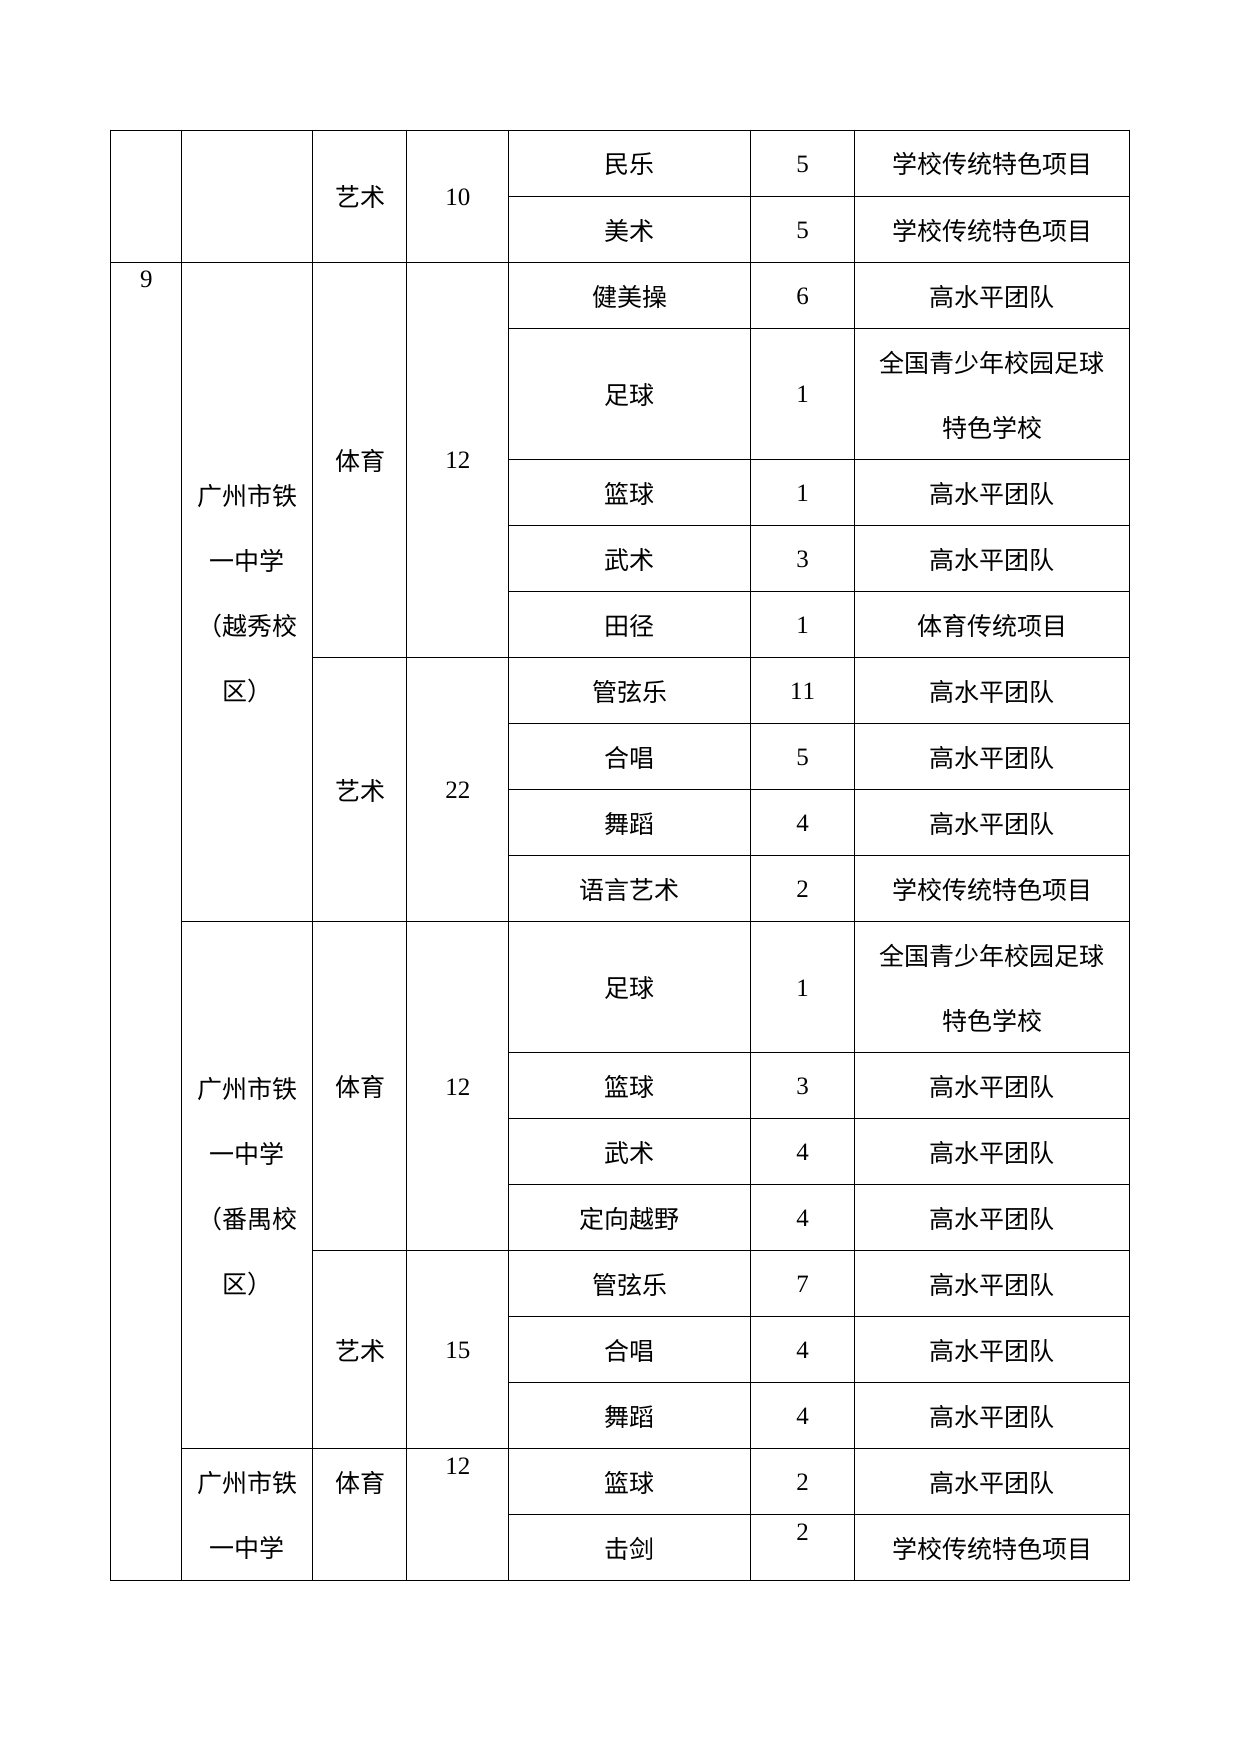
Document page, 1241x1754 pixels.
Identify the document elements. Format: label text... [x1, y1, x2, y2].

table_cell 足球 [509, 329, 750, 459]
table_cell 美术 [509, 197, 750, 262]
table_cell 1 [751, 460, 854, 525]
table_cell 高水平团队 [855, 1449, 1129, 1514]
table_cell 管弦乐 [509, 1251, 750, 1316]
table_cell 武术 [509, 526, 750, 591]
table_cell 全国青少年校园足球 特色学校 [855, 922, 1129, 1052]
table_cell 体育 [313, 922, 406, 1250]
table_cell 管弦乐 [509, 658, 750, 723]
table_cell 3 [751, 1053, 854, 1118]
table_cell 学校传统特色项目 [855, 856, 1129, 921]
table_cell 5 [751, 724, 854, 789]
table_cell 舞蹈 [509, 1383, 750, 1448]
table_cell 10 [407, 131, 508, 262]
table_cell 4 [751, 1185, 854, 1250]
table_cell 4 [751, 790, 854, 855]
table_cell 1 [751, 922, 854, 1052]
table_cell 高水平团队 [855, 1383, 1129, 1448]
table_cell 语言艺术 [509, 856, 750, 921]
table_cell 民乐 [509, 131, 750, 196]
table_cell 4 [751, 1317, 854, 1382]
table_cell 篮球 [509, 1449, 750, 1514]
table_cell 艺术 [313, 131, 406, 262]
table_cell 体育 [313, 263, 406, 657]
table_cell 健美操 [509, 263, 750, 328]
table_cell 11 [751, 658, 854, 723]
table_cell 高水平团队 [855, 1317, 1129, 1382]
table_cell 广州市铁一中学（越秀校区） [182, 263, 312, 921]
table_cell 篮球 [509, 460, 750, 525]
table_cell 4 [751, 1383, 854, 1448]
table_cell 5 [751, 197, 854, 262]
table_cell 篮球 [509, 1053, 750, 1118]
table_cell 定向越野 [509, 1185, 750, 1250]
table_cell 2 [751, 1449, 854, 1514]
table_cell 学校传统特色项目 [855, 197, 1129, 262]
table_cell 艺术 [313, 658, 406, 921]
table_cell 合唱 [509, 724, 750, 789]
table_cell 足球 [509, 922, 750, 1052]
table_cell 3 [751, 526, 854, 591]
table_cell 12 [407, 1449, 508, 1580]
table_cell 广州市铁一中学（番禺校区） [182, 922, 312, 1448]
table_cell 学校传统特色项目 [855, 131, 1129, 196]
table_cell 合唱 [509, 1317, 750, 1382]
table_cell 6 [751, 263, 854, 328]
table_cell 广州市铁一中学（白云校区） [182, 1449, 312, 1580]
table_cell 武术 [509, 1119, 750, 1184]
table_cell 高水平团队 [855, 263, 1129, 328]
table_cell 高水平团队 [855, 658, 1129, 723]
table_cell 7 [751, 1251, 854, 1316]
table_cell 12 [407, 263, 508, 657]
table_cell 体育传统项目 [855, 592, 1129, 657]
table_cell 艺术 [313, 1251, 406, 1448]
table_cell 全国青少年校园足球 特色学校 [855, 329, 1129, 459]
table_cell 1 [751, 329, 854, 459]
table_cell 15 [407, 1251, 508, 1448]
table_cell 4 [751, 1119, 854, 1184]
table_cell 高水平团队 [855, 526, 1129, 591]
table_cell 2 [751, 856, 854, 921]
table_cell 2 [751, 1515, 854, 1580]
table_cell 12 [407, 922, 508, 1250]
table_cell 5 [751, 131, 854, 196]
table_cell 学校传统特色项目 [855, 1515, 1129, 1580]
table_cell 高水平团队 [855, 1251, 1129, 1316]
table_cell 9 [111, 263, 181, 1580]
table_cell 击剑 [509, 1515, 750, 1580]
table_cell 高水平团队 [855, 1185, 1129, 1250]
table_cell 高水平团队 [855, 724, 1129, 789]
table_cell 22 [407, 658, 508, 921]
table_cell 体育 [313, 1449, 406, 1580]
table_cell 高水平团队 [855, 1119, 1129, 1184]
table_cell 高水平团队 [855, 790, 1129, 855]
table_cell 高水平团队 [855, 460, 1129, 525]
table_cell 高水平团队 [855, 1053, 1129, 1118]
table_cell 舞蹈 [509, 790, 750, 855]
table_cell 田径 [509, 592, 750, 657]
table_cell 1 [751, 592, 854, 657]
